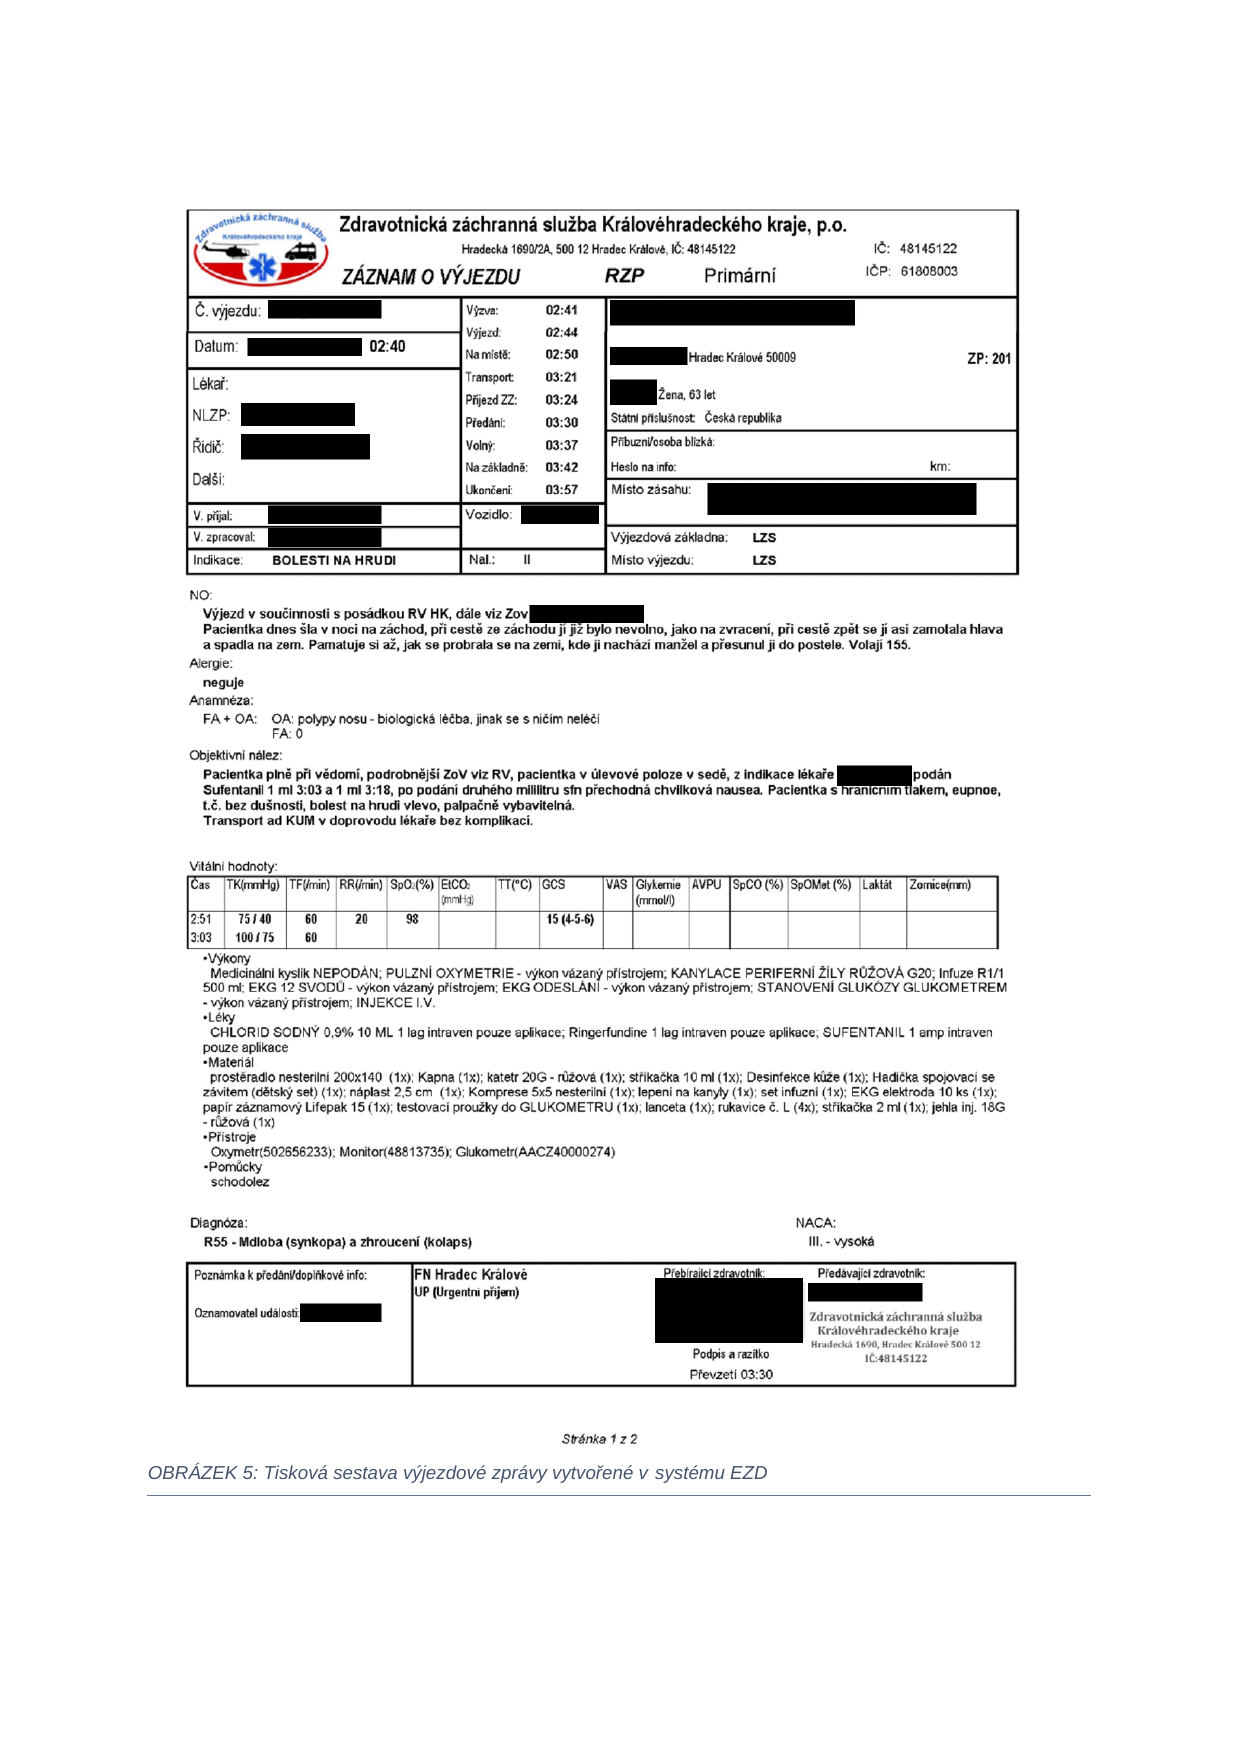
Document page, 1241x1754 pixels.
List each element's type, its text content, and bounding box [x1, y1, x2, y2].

picture [147, 147, 1087, 1452]
